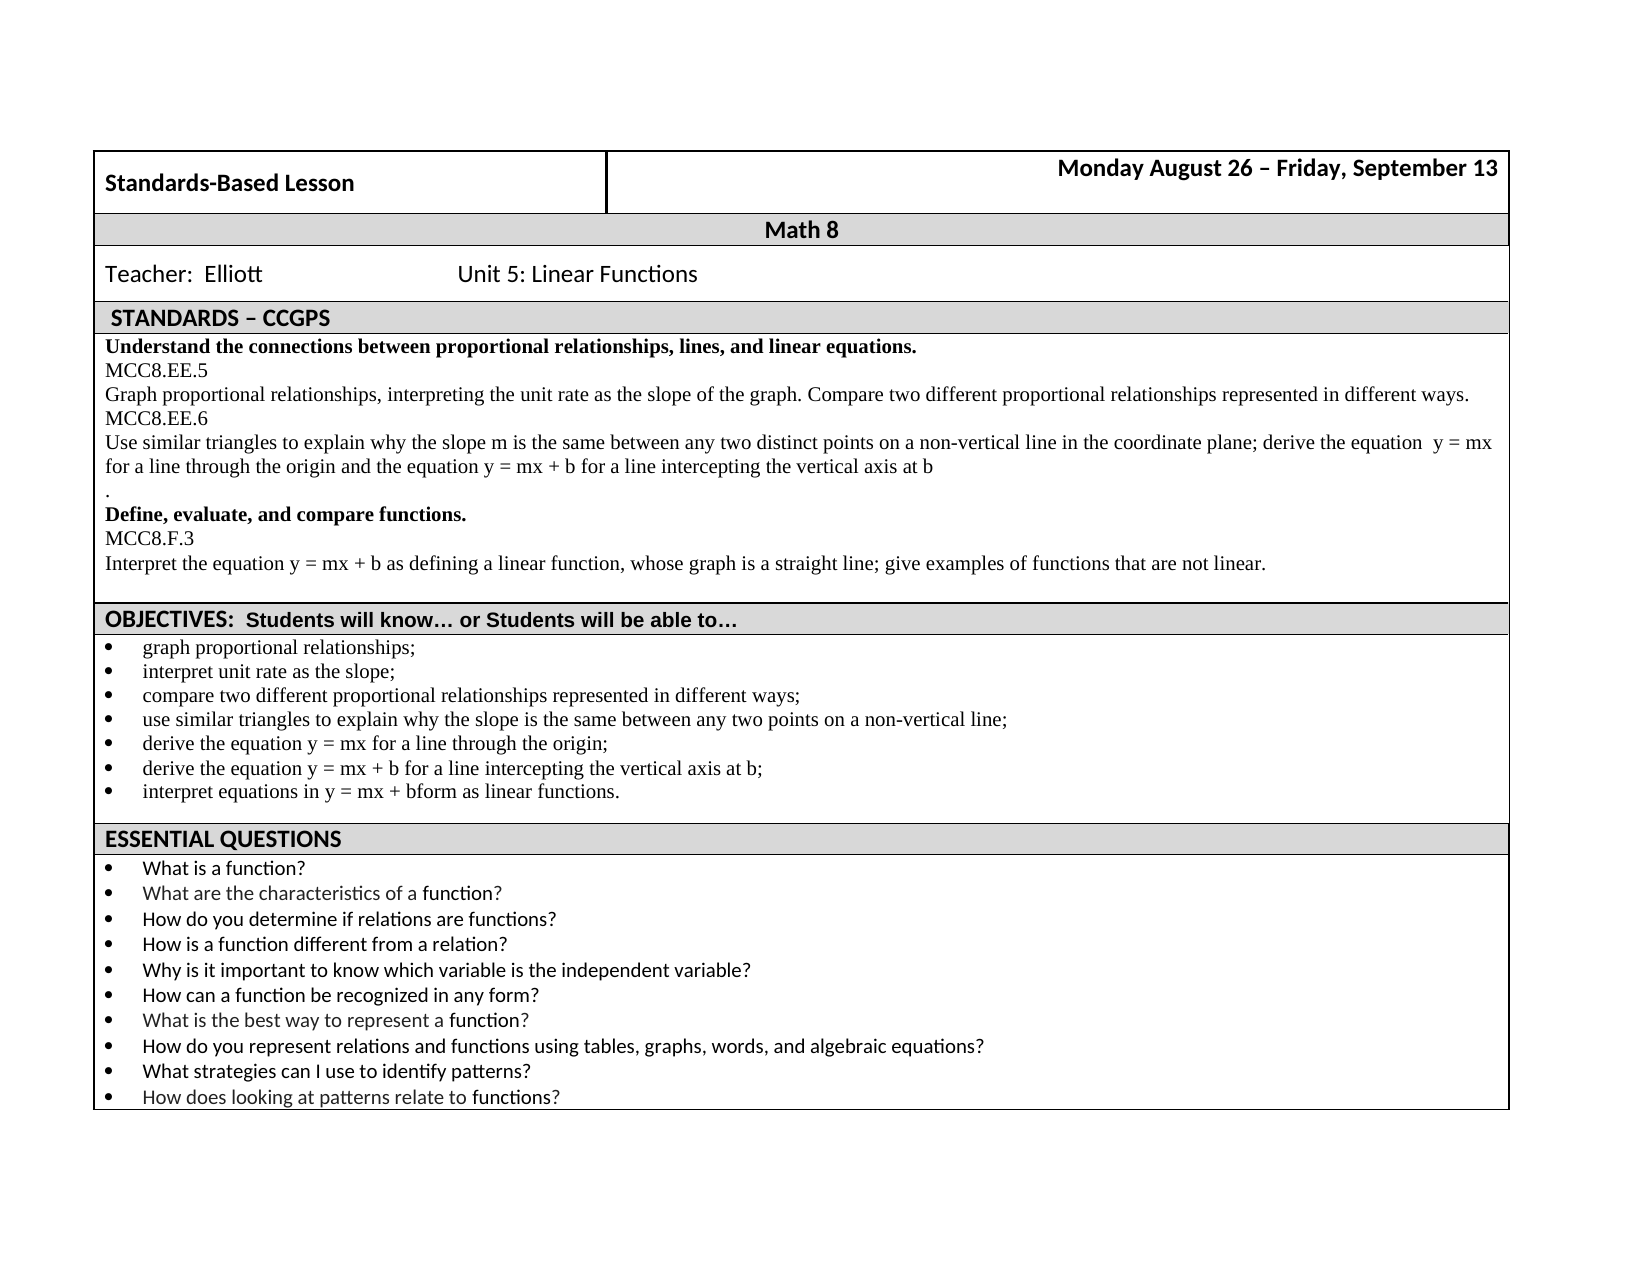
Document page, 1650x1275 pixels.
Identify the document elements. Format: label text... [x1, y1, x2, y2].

table_cell graph proportional relationships; interpret unit rate as the slope; compare two different proportional relationships represented in different ways; use similar triangles to explain why the slope is the same between any two points on a non-vertical line; derive the equation y = mx for a line through the origin; derive the equation y = mx + b for a line intercepting the vertical axis at b; interpret equations in y = mx + bform as linear functions. [95, 634, 1509, 822]
table_cell Unit 5: Linear Functions [441, 246, 1509, 301]
table_header Standards-Based Lesson [95, 152, 605, 213]
table_cell ESSENTIAL QUESTIONS [95, 824, 1508, 854]
table_cell OBJECTIVES: Students will know… or Students will be able to… [95, 602, 1509, 634]
table_cell STANDARDS – CCGPS [95, 301, 1509, 333]
table_cell Math 8 [95, 214, 1508, 245]
table_header Monday August 26 – Friday, September 13 [608, 152, 1508, 213]
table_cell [95, 855, 1508, 1109]
table_cell Teacher: Elliott [95, 246, 441, 301]
table_cell Understand the connections between proportional relationships, lines, and linear equations. MCC8.EE.5 Graph proportional relationships, interpreting the unit rate as the slope of the graph. Compare two different proportional relationships represented in different ways. MCC8.EE.6 Use similar triangles to explain why the slope m is the same between any two distinct points on a non-vertical line in the coordinate plane; derive the equation y = mx for a line through the origin and the equation y = mx + b for a line intercepting the vertical axis at b . Define, evaluate, and compare functions. MCC8.F.3 Interpret the equation y = mx + b as defining a linear function, whose graph is a straight line; give examples of functions that are not linear. [95, 333, 1509, 602]
